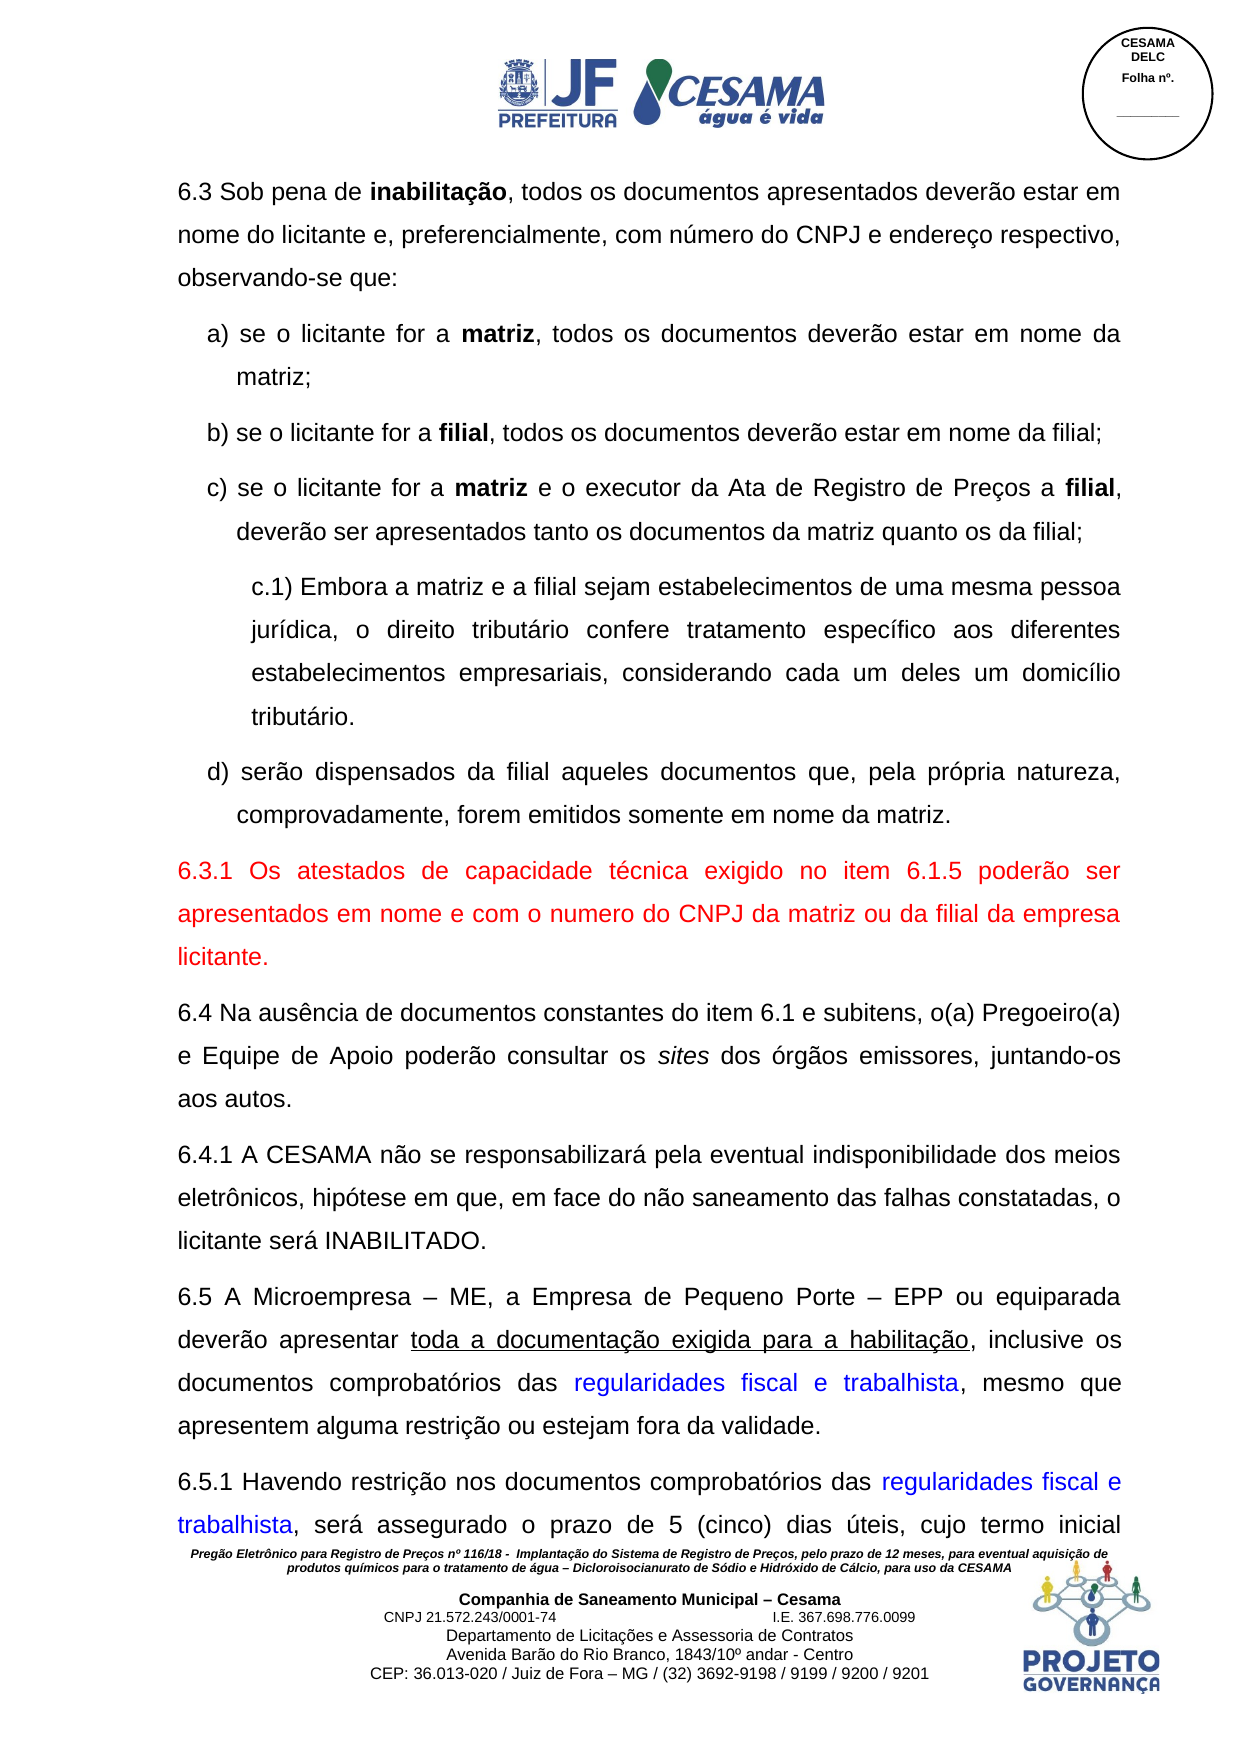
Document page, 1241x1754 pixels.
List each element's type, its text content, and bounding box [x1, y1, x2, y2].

text d) serão dispensados da filial aqueles documentos que, pela própria natureza, comprovadamente, forem emitidos somente em nome da matriz. [207, 757, 1122, 829]
text 6.5 A Microempresa – ME, a Empresa de Pequeno Porte – EPP ou equiparada deverão apresentar toda a documentação exigida para a habilitação, inclusive os documentos comprobatórios das regularidades fiscal e trabalhista, mesmo que apresentem alguma restrição ou estejam fora da validade. [177, 1282, 1122, 1440]
picture [497, 59, 825, 128]
text b) se o licitante for a filial, todos os documentos deverão estar em nome da filial; [207, 418, 1122, 447]
text 6.3 Sob pena de inabilitação, todos os documentos apresentados deverão estar em nome do licitante e, preferencialmente, com número do CNPJ e endereço respectivo, observando-se que: [177, 177, 1122, 292]
text 6.3.1 Os atestados de capacidade técnica exigido no item 6.1.5 poderão ser apresentados em nome e com o numero do CNPJ da matriz ou da filial da empresa licitante. [177, 856, 1122, 971]
picture [1023, 1560, 1160, 1694]
text 6.4.1 A CESAMA não se responsabilizará pela eventual indisponibilidade dos meios eletrônicos, hipótese em que, em face do não saneamento das falhas constatadas, o licitante será INABILITADO. [177, 1140, 1122, 1255]
text a) se o licitante for a matriz, todos os documentos deverão estar em nome da matriz; [207, 319, 1122, 391]
text c.1) Embora a matriz e a filial sejam estabelecimentos de uma mesma pessoa jurídica, o direito tributário confere tratamento específico aos diferentes estabelecimentos empresariais, considerando cada um deles um domicílio tributário. [251, 572, 1122, 730]
text c) se o licitante for a matriz e o executor da Ata de Registro de Preços a filial, deverão ser apresentados tanto os documentos da matriz quanto os da filial; [207, 473, 1122, 545]
text 6.4 Na ausência de documentos constantes do item 6.1 e subitens, o(a) Pregoeiro(a) e Equipe de Apoio poderão consultar os sites dos órgãos emissores, juntando-os aos autos. [177, 998, 1122, 1113]
